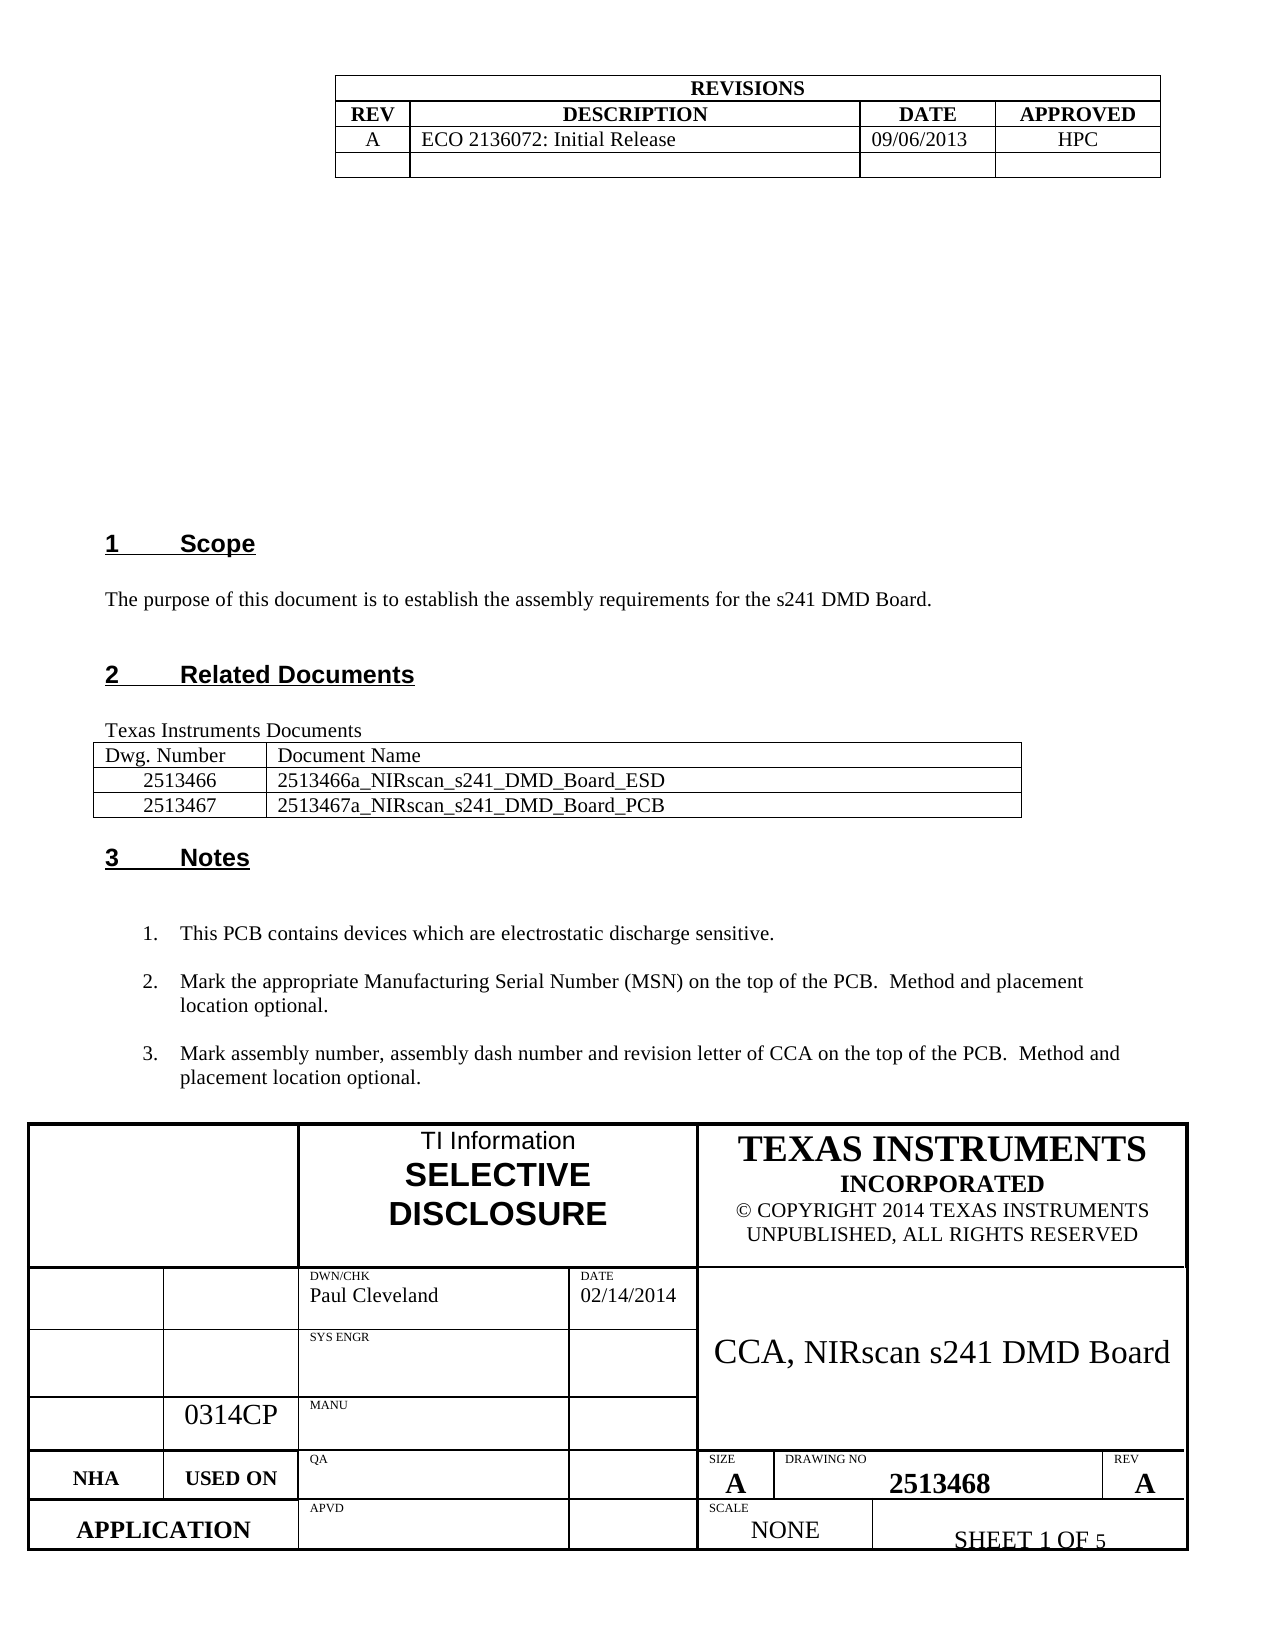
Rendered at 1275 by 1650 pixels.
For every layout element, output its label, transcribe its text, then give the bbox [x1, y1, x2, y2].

table_header Dwg. Number [94, 743, 266, 767]
subtitle Related Documents [105, 660, 1125, 718]
table_cell 2513466a_NIRscan_s241_DMD_Board_ESD [267, 768, 1021, 792]
list Mark assembly number, assembly dash number and revision letter of CCA on the top of the PCB. Method and placement location optional. [142, 1041, 1125, 1089]
text The purpose of this document is to establish the assembly requirements for the s241 DMD Board. [105, 587, 1125, 611]
subtitle Scope [105, 528, 1125, 587]
table_cell 2513467 [94, 793, 266, 817]
text Instruments Documents [105, 718, 1125, 742]
table_header Document Name [267, 743, 1021, 767]
subtitle Notes [105, 843, 1125, 872]
table_cell 2513466 [94, 768, 266, 792]
list This PCB contains devices which are electrostatic discharge sensitive. [142, 921, 1125, 944]
list Mark the appropriate Manufacturing Serial Number (MSN) on the top of the PCB. Method and placement location optional. [142, 969, 1125, 1017]
table_cell 2513467a_NIRscan_s241_DMD_Board_PCB [267, 793, 1021, 817]
